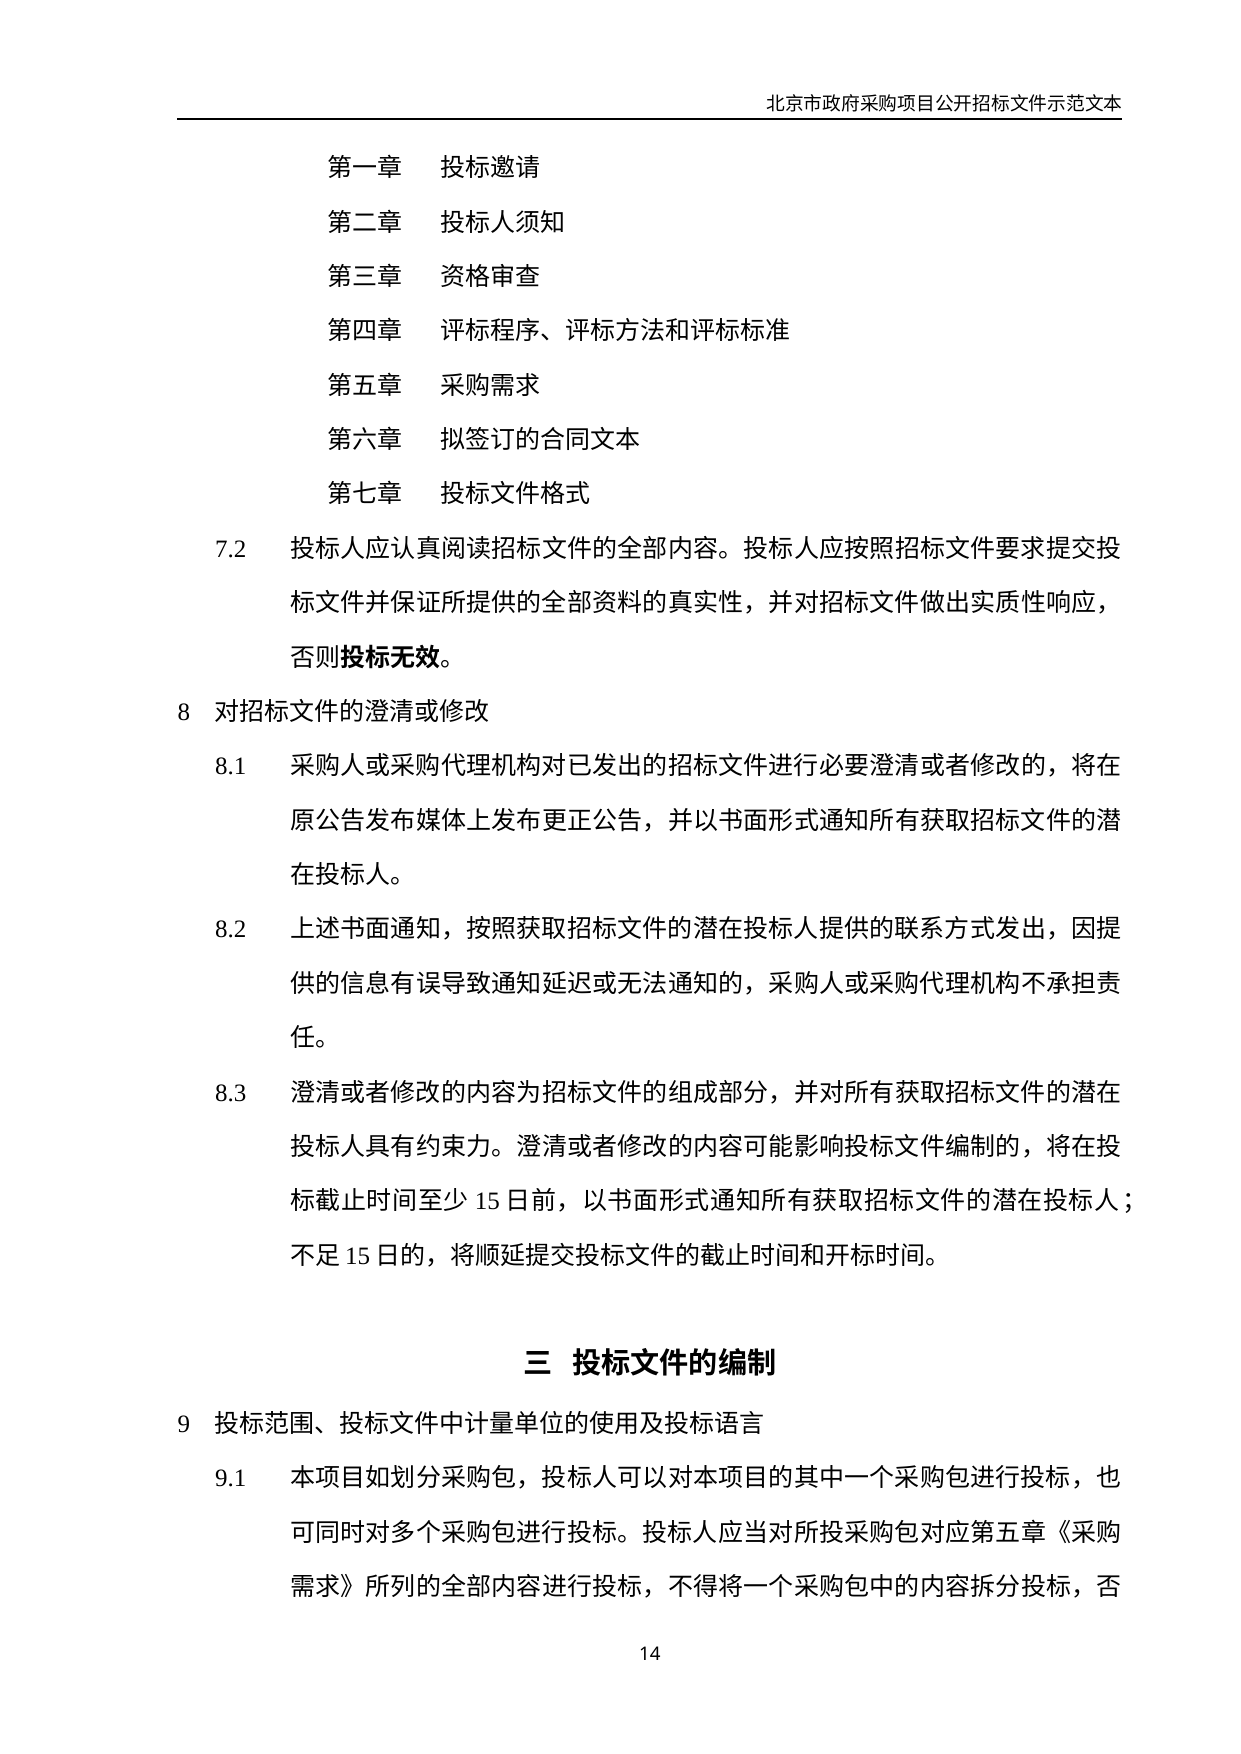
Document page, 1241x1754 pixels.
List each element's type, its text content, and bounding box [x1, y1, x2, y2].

list 投标人须知 [327, 202, 1122, 238]
list 投标邀请 [327, 148, 1122, 184]
subtitle 三 投标文件的编制 [177, 1340, 1122, 1382]
list 澄清或者修改的内容为招标文件的组成部分，并对所有获取招标文件的潜在投标人具有约束力。澄清或者修改的内容可能影响投标文件编制的，将在投标截止时间至少15日前，以书面形式通知所有获取招标文件的潜在投标人；不足15日的，将顺延提交投标文件的截止时间和开标时间。 [215, 1072, 1122, 1271]
list 资格审查 [327, 256, 1122, 293]
list 投标范围、投标文件中计量单位的使用及投标语言 [177, 1403, 1122, 1439]
list 投标文件格式 [327, 474, 1122, 510]
list 上述书面通知，按照获取招标文件的潜在投标人提供的联系方式发出，因提供的信息有误导致通知延迟或无法通知的，采购人或采购代理机构不承担责任。 [215, 909, 1122, 1054]
list 评标程序、评标方法和评标标准 [327, 311, 1122, 347]
list 拟签订的合同文本 [327, 419, 1122, 456]
list 采购需求 [327, 365, 1122, 401]
list 投标人应认真阅读招标文件的全部内容。投标人应按照招标文件要求提交投标文件并保证所提供的全部资料的真实性，并对招标文件做出实质性响应，否则投标无效。 [215, 528, 1122, 673]
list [215, 1458, 1122, 1603]
list 对招标文件的澄清或修改 [177, 691, 1122, 728]
list 采购人或采购代理机构对已发出的招标文件进行必要澄清或者修改的，将在原公告发布媒体上发布更正公告，并以书面形式通知所有获取招标文件的潜在投标人。 [215, 746, 1122, 891]
